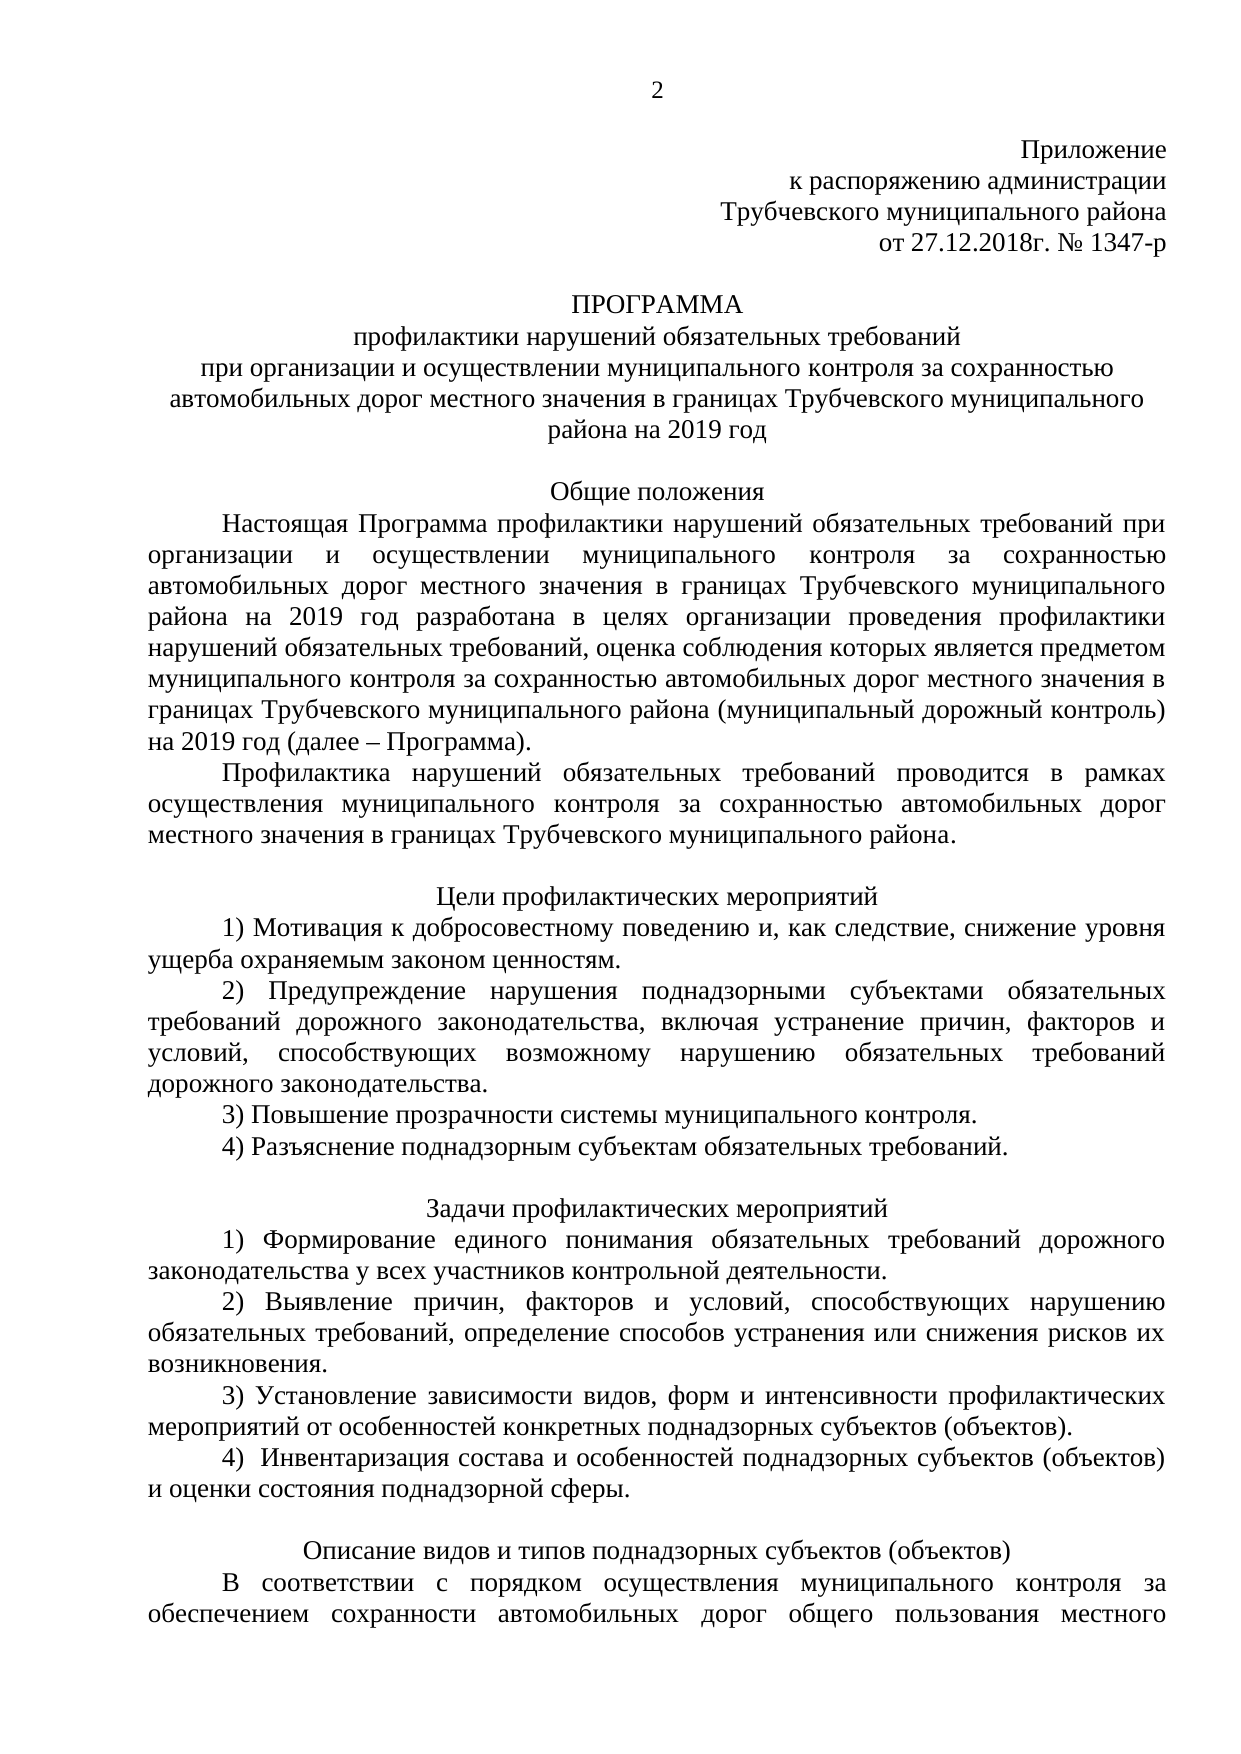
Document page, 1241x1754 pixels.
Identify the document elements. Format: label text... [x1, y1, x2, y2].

text 1) Формирование единого понимания обязательных требований дорожного законодательства у всех участников контрольной деятельности. [148, 1223, 1167, 1285]
list Инвентаризация состава и особенностей поднадзорных субъектов (объектов) и оценки состояния поднадзорной сферы. [148, 1441, 1167, 1503]
text Приложение [148, 133, 1167, 164]
text 2) Выявление причин, факторов и условий, способствующих нарушению обязательных требований, определение способов устранения или снижения рисков их возникновения. [148, 1285, 1167, 1379]
text 3) Установление зависимости видов, форм и интенсивности профилактических мероприятий от особенностей конкретных поднадзорных субъектов (объектов). [148, 1379, 1167, 1441]
text Описание видов и типов поднадзорных субъектов (объектов) [148, 1534, 1167, 1566]
text 3) Повышение прозрачности системы муниципального контроля. [148, 1098, 1167, 1129]
text Профилактика нарушений обязательных требований проводится в рамках осуществления муниципального контроля за сохранностью автомобильных дорог местного значения в границах Трубчевского муниципального района. [148, 756, 1167, 849]
text ПРОГРАММА [148, 289, 1167, 320]
text к распоряжению администрации [148, 164, 1167, 195]
text 1) Мотивация к добросовестному поведению и, как следствие, снижение уровня ущерба охраняемым законом ценностям. [148, 912, 1167, 974]
text 2) Предупреждение нарушения поднадзорными субъектами обязательных требований дорожного законодательства, включая устранение причин, факторов и условий, способствующих возможному нарушению обязательных требований дорожного законодательства. [148, 974, 1167, 1098]
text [148, 1566, 1167, 1628]
text Общие положения [148, 476, 1167, 507]
text от 27.12.2018г. № 1347-р [148, 226, 1167, 257]
text профилактики нарушений обязательных требований [148, 320, 1167, 351]
text Трубчевского муниципального района [148, 195, 1167, 226]
text Цели профилактических мероприятий [148, 880, 1167, 912]
text Задачи профилактических мероприятий [148, 1192, 1167, 1223]
text при организации и осуществлении муниципального контроля за сохранностью автомобильных дорог местного значения в границах Трубчевского муниципального района на 2019 год [148, 351, 1167, 444]
text 4) Разъяснение поднадзорным субъектам обязательных требований. [148, 1129, 1167, 1161]
text Настоящая Программа профилактики нарушений обязательных требований при организации и осуществлении муниципального контроля за сохранностью автомобильных дорог местного значения в границах Трубчевского муниципального района на 2019 год разработана в целях организации проведения профилактики нарушений обязательных требований, оценка соблюдения которых является предметом муниципального контроля за сохранностью автомобильных дорог местного значения в границах Трубчевского муниципального района (муниципальный дорожный контроль) на 2019 год (далее – Программа). [148, 507, 1167, 756]
